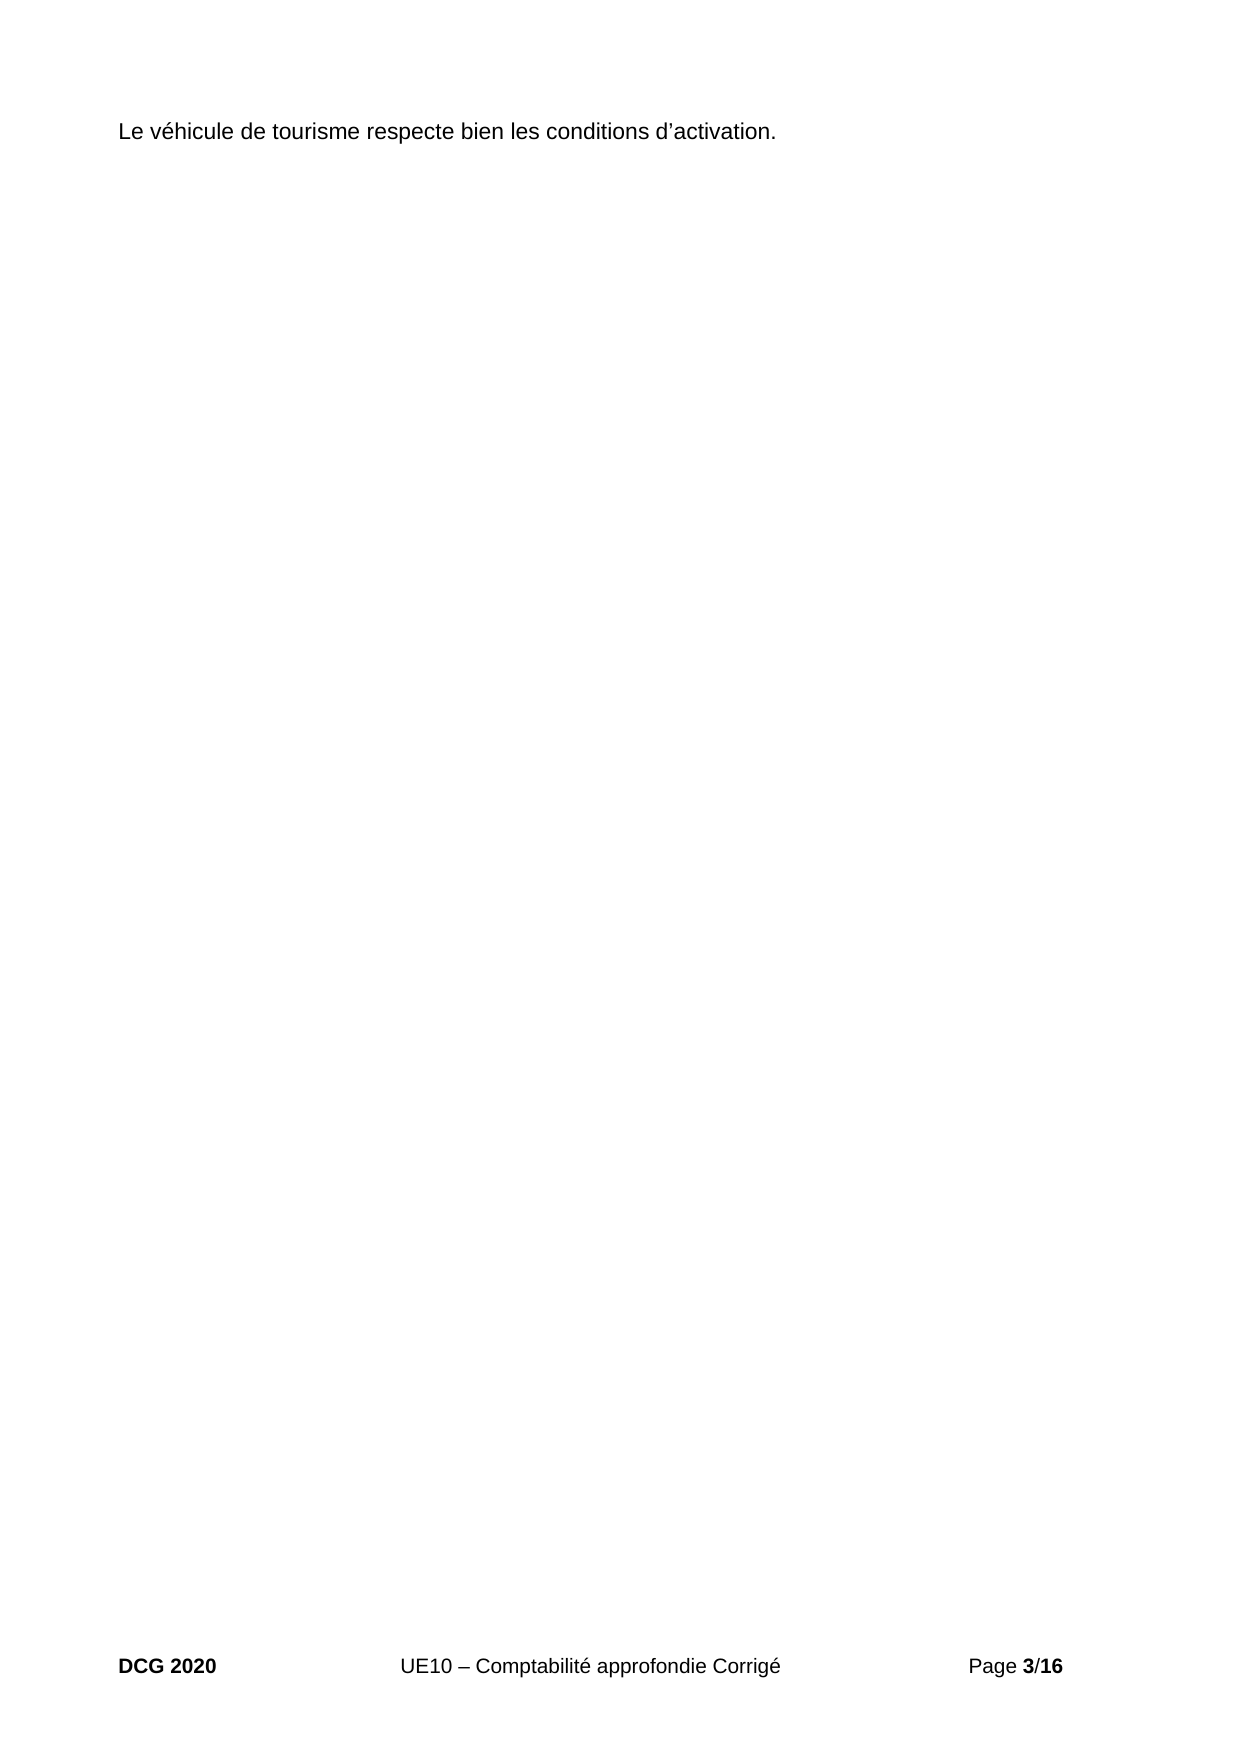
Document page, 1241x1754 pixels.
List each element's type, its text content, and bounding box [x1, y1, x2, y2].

text Le véhicule de tourisme respecte bien les conditions d’activation. [118, 118, 1122, 144]
